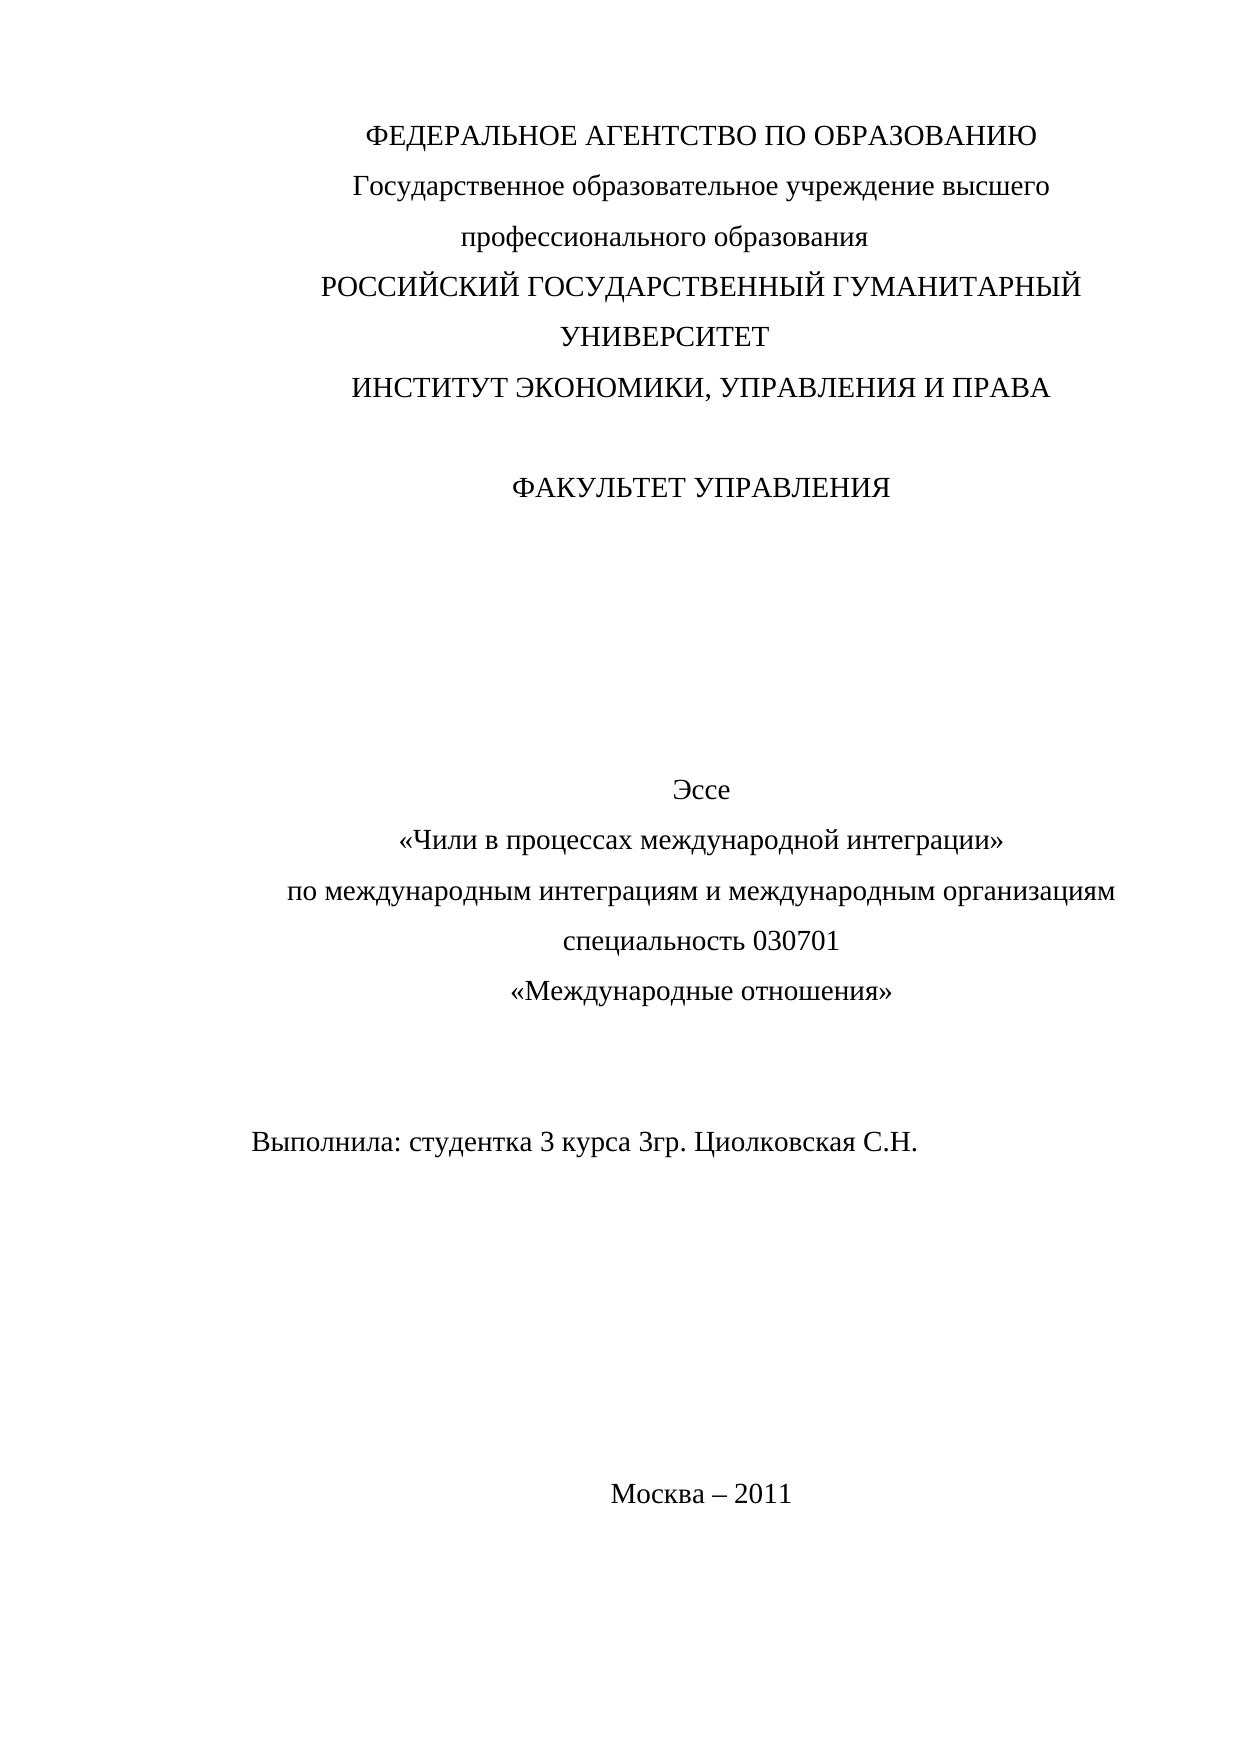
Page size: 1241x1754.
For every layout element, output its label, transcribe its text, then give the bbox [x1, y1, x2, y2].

text ФЕДЕРАЛЬНОЕ АГЕНТСТВО ПО ОБРАЗОВАНИЮ [177, 118, 1152, 152]
text ФАКУЛЬТЕТ УПРАВЛЕНИЯ [177, 470, 1152, 504]
text «Международные отношения» [177, 973, 1152, 1007]
text Выполнила: студентка 3 курса 3гр. Циолковская С.Н. [177, 1124, 1152, 1158]
text Государственное образовательное учреждение высшего профессионального образования [177, 168, 1152, 252]
text «Чили в процессах международной интеграции» [177, 822, 1152, 856]
text ИНСТИТУТ ЭКОНОМИКИ, УПРАВЛЕНИЯ И ПРАВА [177, 370, 1152, 403]
text Эссе [177, 772, 1152, 806]
text Москва – 2011 [177, 1477, 1152, 1510]
text по международным интеграциям и международным организациям [177, 873, 1152, 906]
text РОССИЙСКИЙ ГОСУДАРСТВЕННЫЙ ГУМАНИТАРНЫЙ УНИВЕРСИТЕТ [177, 269, 1152, 353]
text специальность 030701 [177, 923, 1152, 957]
